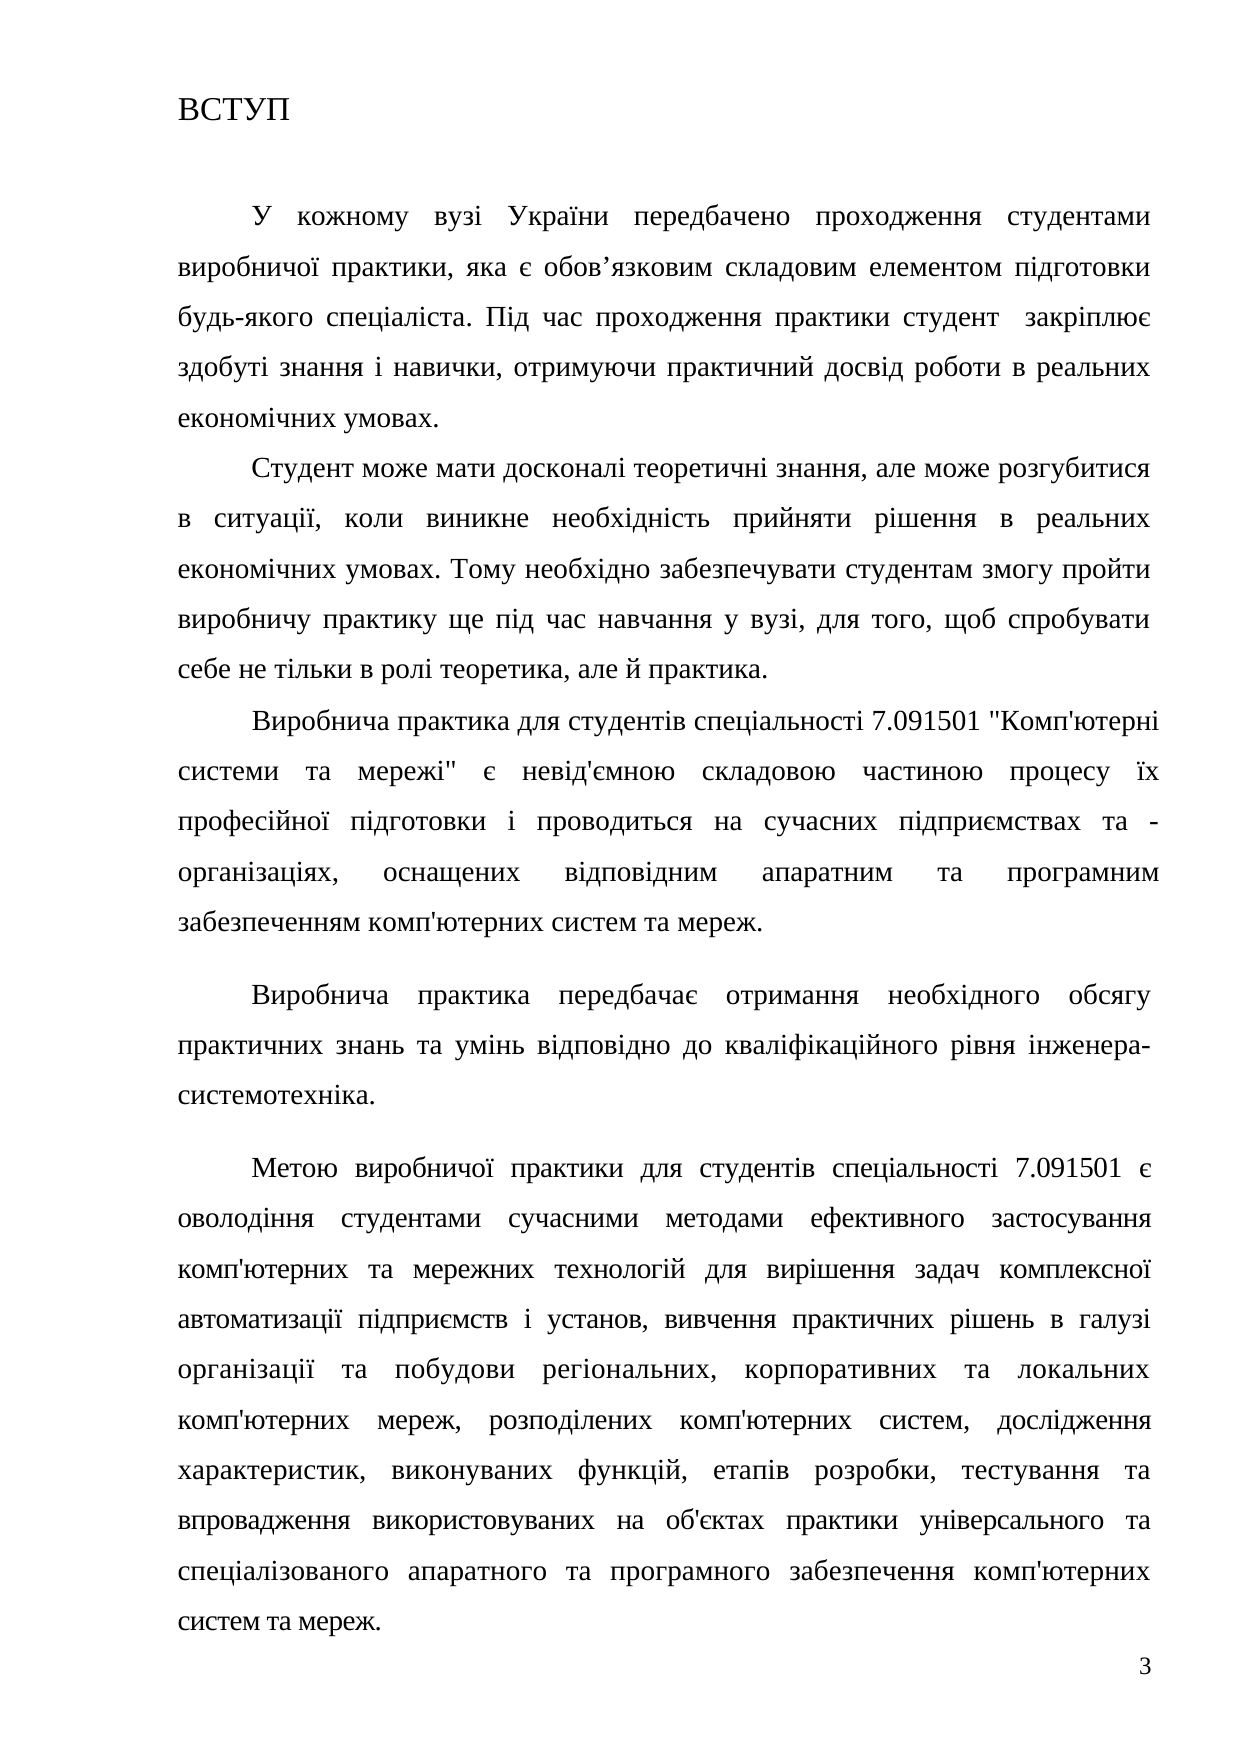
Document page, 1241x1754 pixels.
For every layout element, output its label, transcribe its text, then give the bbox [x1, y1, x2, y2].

text Виробнича практика для студентів спеціальності 7.091501 "Комп'ютерні системи та мережі" є невід'ємною складовою частиною процесу їх професійної підготовки і проводиться на сучасних підприємствах та -організаціях, оснащених відповідним апаратним та програмним забезпеченням комп'ютерних систем та мереж. [178, 703, 1160, 937]
text Метою виробничої практики для студентів спеціальності 7.091501 є оволодіння студентами сучасними методами ефективного застосування комп'ютерних та мережних технологій для вирішення задач комплексної автоматизації підприємств і установ, вивчення практичних рішень в галузі організації та побудови регіональних, корпоративних та локальних комп'ютерних мереж, розподілених комп'ютерних систем, дослідження характеристик, виконуваних функцій, етапів розробки, тестування та впровадження використовуваних на об'єктах практики універсального та спеціалізованого апаратного та програмного забезпечення комп'ютерних систем та мереж. [177, 1150, 1152, 1637]
text Виробнича практика передбачає отримання необхідного обсягу практичних знань та умінь відповідно до кваліфікаційного рівня інженера-системотехніка. [177, 977, 1152, 1111]
text ВСТУП [178, 90, 1160, 128]
text У кожному вузі України передбачено проходження студентами виробничої практики, яка є обов’язковим складовим елементом підготовки будь-якого спеціаліста. Під час проходження практики студент закріплює здобуті знання і навички, отримуючи практичний досвід роботи в реальних економічних умовах. [177, 198, 1152, 433]
text Студент може мати досконалі теоретичні знання, але може розгубитися в ситуації, коли виникне необхідність прийняти рішення в реальних економічних умовах. Тому необхідно забезпечувати студентам змогу пройти виробничу практику ще під час навчання у вузі, для того, щоб спробувати себе не тільки в ролі теоретика, але й практика. [177, 450, 1152, 685]
